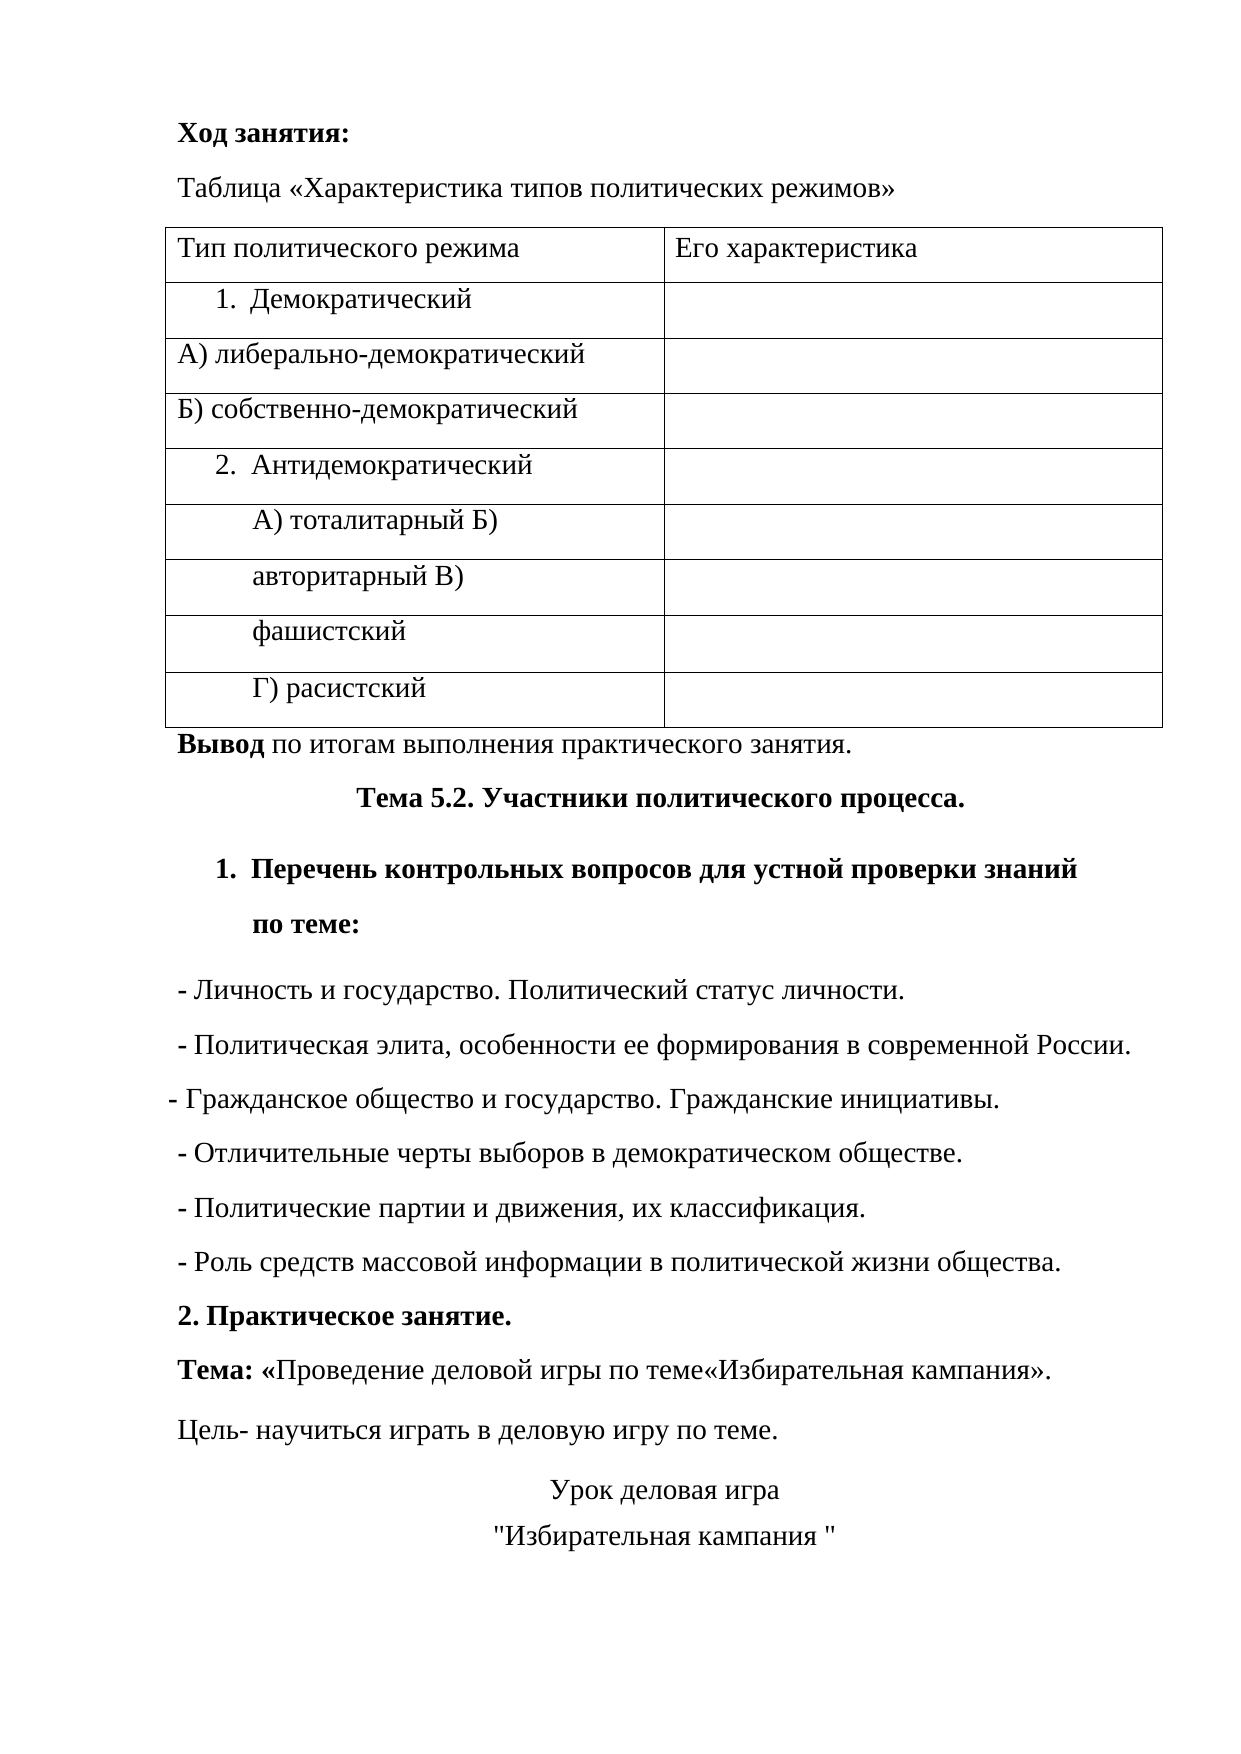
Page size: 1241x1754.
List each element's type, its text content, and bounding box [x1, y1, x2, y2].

list Перечень контрольных вопросов для устной проверки знаний по теме: [215, 851, 1117, 940]
list Гражданское общество и государство. Гражданские инициативы. [168, 1081, 1133, 1115]
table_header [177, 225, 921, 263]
list Отличительные черты выборов в демократическом обществе. [177, 1136, 1133, 1169]
text Таблица «Характеристика типов политических режимов» [177, 170, 1133, 203]
list Демократический [215, 281, 1133, 314]
list Роль средств массовой информации в политической жизни общества. [177, 1244, 1133, 1278]
text Ход занятия: [177, 115, 1133, 149]
text Тема: «Проведение деловой игры по теме«Избирательная кампания». [177, 1352, 1133, 1386]
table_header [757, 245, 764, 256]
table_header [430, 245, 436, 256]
text Урок деловая игра [150, 1472, 1179, 1505]
text Тема 5.2. Участники политического процесса. [356, 780, 1133, 814]
text Г) расистский [252, 671, 1133, 704]
list Личность и государство. Политический статус личности. [177, 972, 1133, 1006]
list Политическая элита, особенности ее формирования в современной России. [177, 1027, 1133, 1060]
list Политические партии и движения, их классификация. [177, 1190, 1133, 1223]
text А) либерально-демократический [177, 336, 1133, 370]
text Б) собственно-демократический [177, 392, 1133, 425]
list Антидемократический А) тоталитарный Б) авторитарный В) фашистский [215, 447, 533, 647]
text Вывод по итогам выполнения практического занятия. [177, 726, 1133, 759]
list Практическое занятие. [177, 1298, 1133, 1332]
text Цель- научиться играть в деловую игру по теме. [177, 1412, 1133, 1446]
text "Избирательная кампания " [150, 1518, 1179, 1551]
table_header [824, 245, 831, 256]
